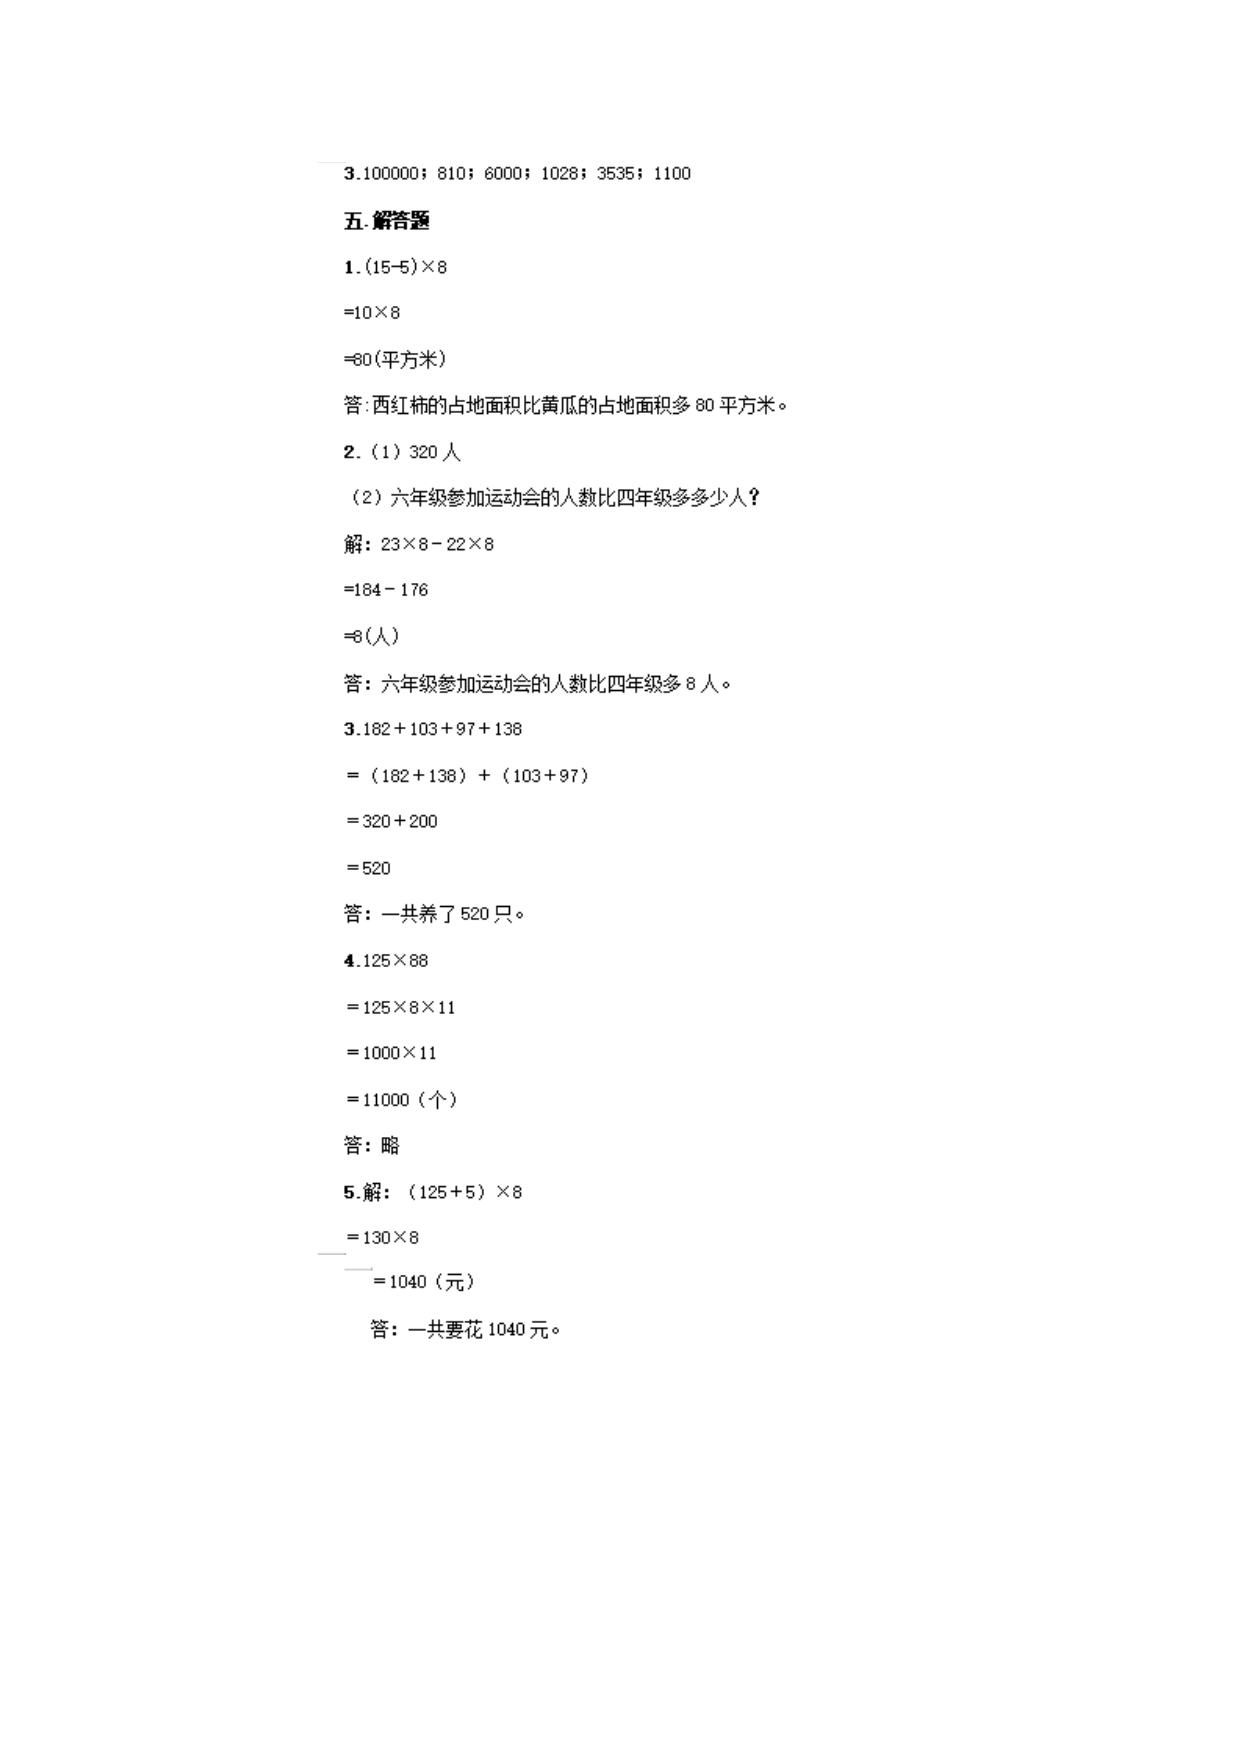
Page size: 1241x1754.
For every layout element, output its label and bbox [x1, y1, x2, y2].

picture [315, 162, 925, 1255]
picture [340, 1267, 900, 1380]
